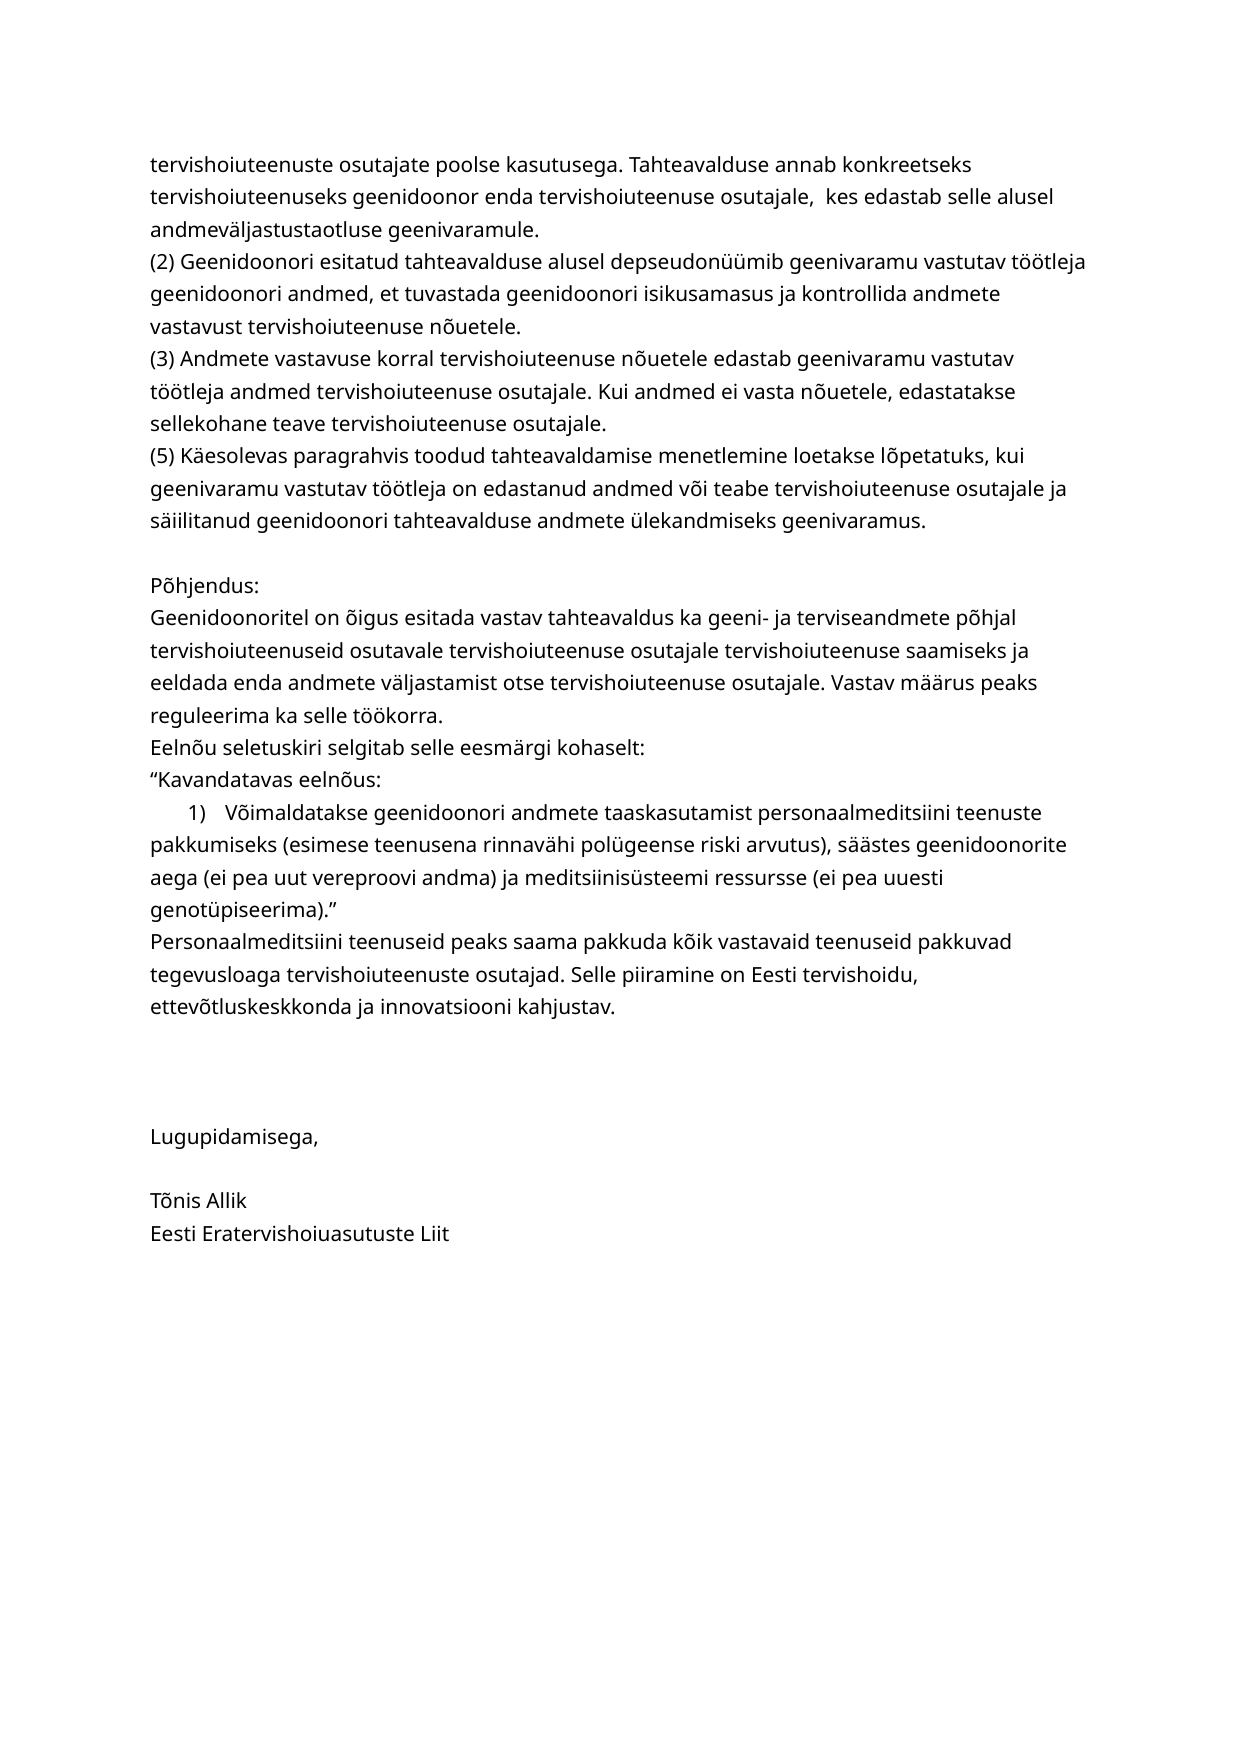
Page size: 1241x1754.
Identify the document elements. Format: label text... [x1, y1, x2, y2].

text pakkumiseks (esimese teenusena rinnavähi polügeense riski arvutus), säästes geenidoonorite [150, 830, 1090, 859]
text Eesti Eratervishoiuasutuste Liit [150, 1219, 1090, 1247]
text Personaalmeditsiini teenuseid peaks saama pakkuda kõik vastavaid teenuseid pakkuvad tegevusloaga tervishoiuteenuste osutajad. Selle piiramine on Eesti tervishoidu, ettevõtluskeskkonda ja innovatsiooni kahjustav. [150, 927, 1090, 1021]
text Põhjendus: [150, 571, 1090, 599]
text “Kavandatavas eelnõus: [150, 766, 1090, 794]
list Võimaldatakse geenidoonori andmete taaskasutamist personaalmeditsiini teenuste [187, 798, 1090, 826]
text aega (ei pea uut vereproovi andma) ja meditsiinisüsteemi ressursse (ei pea uuesti [150, 863, 1090, 891]
text (2) Geenidoonori esitatud tahteavalduse alusel depseudonüümib geenivaramu vastutav töötleja geenidoonori andmed, et tuvastada geenidoonori isikusamasus ja kontrollida andmete vastavust tervishoiuteenuse nõuetele. [150, 247, 1090, 340]
text Eelnõu seletuskiri selgitab selle eesmärgi kohaselt: [150, 733, 1090, 762]
text Lugupidamisega, [150, 1122, 1090, 1150]
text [150, 150, 1090, 243]
text Tõnis Allik [150, 1187, 1090, 1215]
text Geenidoonoritel on õigus esitada vastav tahteavaldus ka geeni- ja terviseandmete põhjal tervishoiuteenuseid osutavale tervishoiuteenuse osutajale tervishoiuteenuse saamiseks ja eeldada enda andmete väljastamist otse tervishoiuteenuse osutajale. Vastav määrus peaks reguleerima ka selle töökorra. [150, 603, 1090, 729]
text genotüpiseerima).” [150, 895, 1090, 923]
text (3) Andmete vastavuse korral tervishoiuteenuse nõuetele edastab geenivaramu vastutav töötleja andmed tervishoiuteenuse osutajale. Kui andmed ei vasta nõuetele, edastatakse sellekohane teave tervishoiuteenuse osutajale. [150, 344, 1090, 438]
text (5) Käesolevas paragrahvis toodud tahteavaldamise menetlemine loetakse lõpetatuks, kui geenivaramu vastutav töötleja on edastanud andmed või teabe tervishoiuteenuse osutajale ja säiilitanud geenidoonori tahteavalduse andmete ülekandmiseks geenivaramus. [150, 442, 1090, 535]
